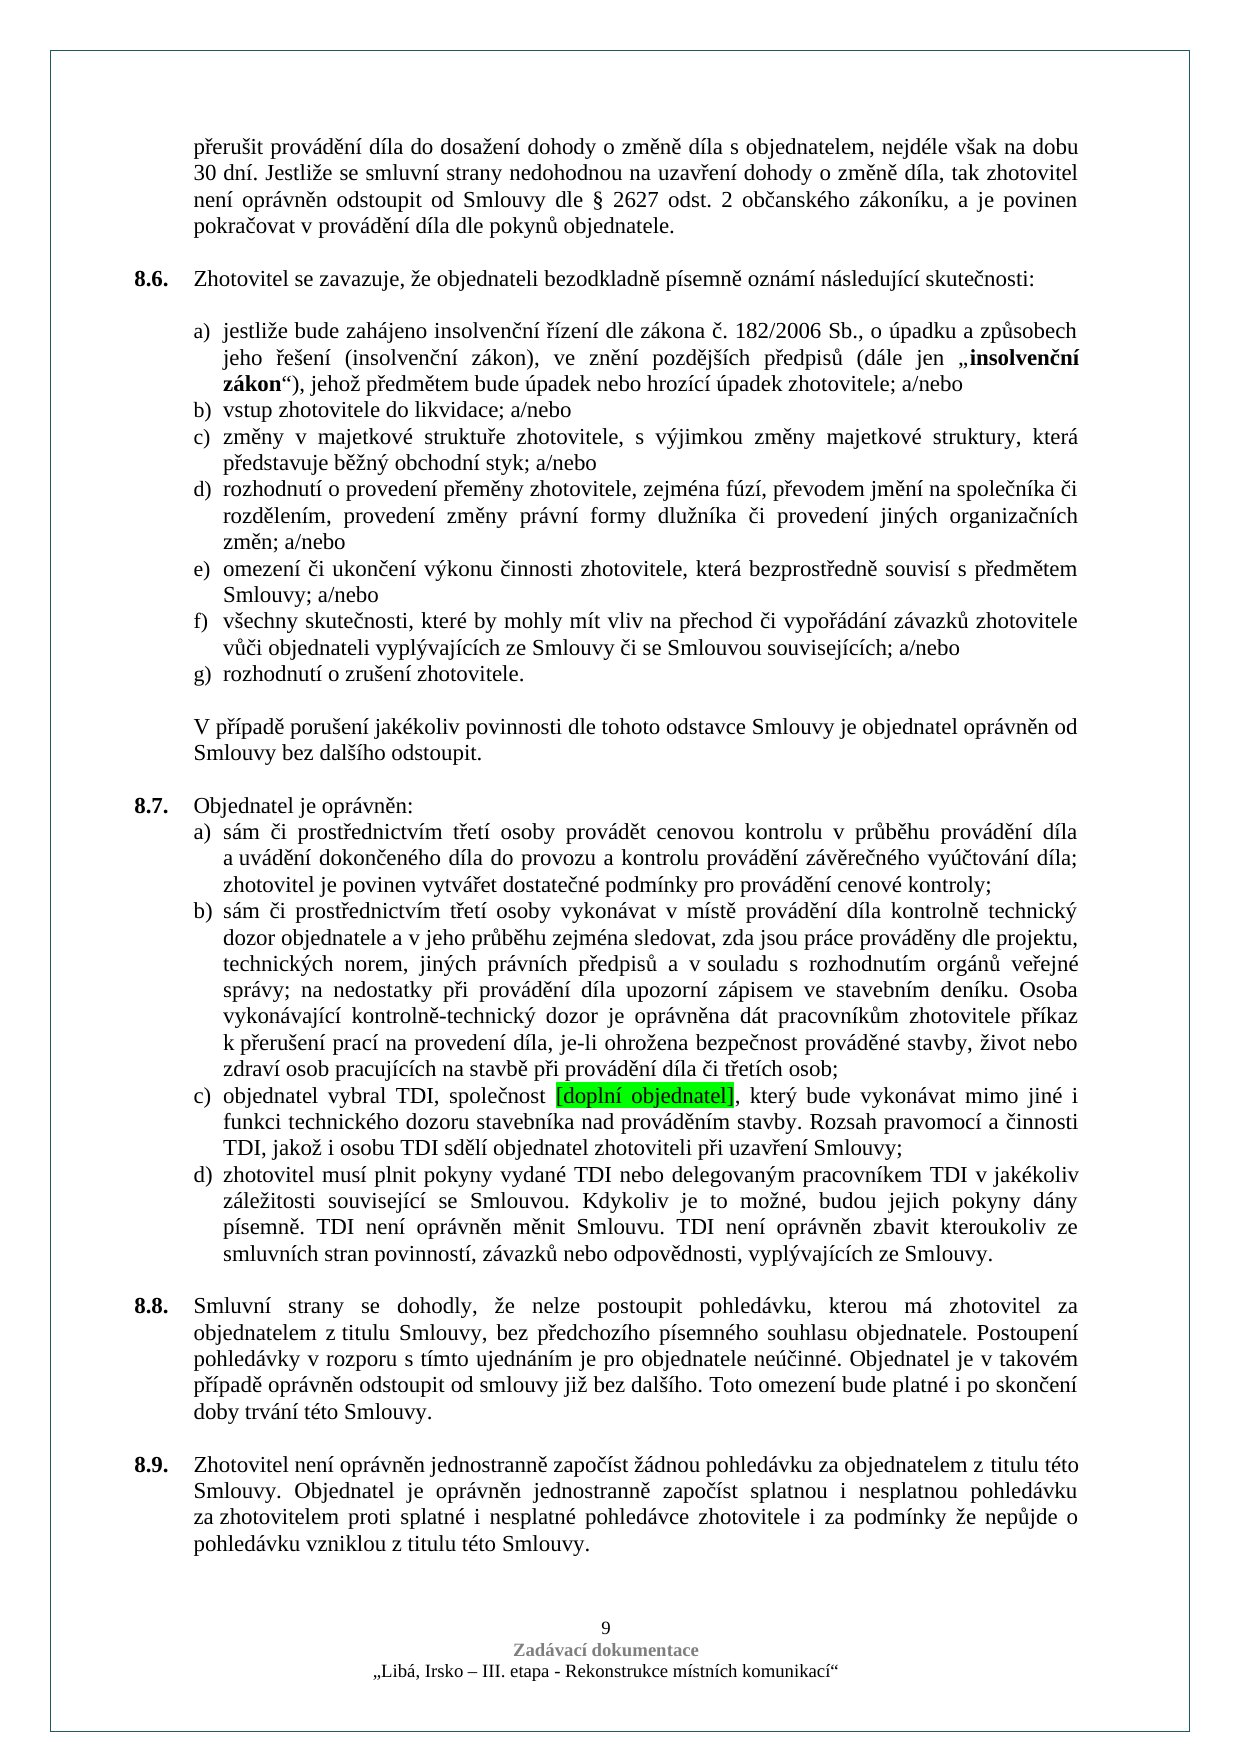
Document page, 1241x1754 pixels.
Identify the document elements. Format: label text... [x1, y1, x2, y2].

list Smluvní strany se dohodly, že nelze postoupit pohledávku, kterou má zhotovitel za objednatelem z titulu Smlouvy, bez předchozího písemného souhlasu objednatele. Postoupení pohledávky v rozporu s tímto ujednáním je pro objednatele neúčinné. Objednatel je v takovém případě oprávněn odstoupit od smlouvy již bez dalšího. Toto omezení bude platné i po skončení doby trvání této Smlouvy. [134, 1292, 1079, 1424]
list změny v majetkové struktuře zhotovitele, s výjimkou změny majetkové struktury, která představuje běžný obchodní styk; a/nebo [193, 423, 1079, 476]
list rozhodnutí o provedení přeměny zhotovitele, zejména fúzí, převodem jmění na společníka či rozdělením, provedení změny právní formy dlužníka či provedení jiných organizačních změn; a/nebo [193, 476, 1079, 554]
list Zhotovitel se zavazuje, že objednateli bezodkladně písemně oznámí následující skutečnosti: [134, 265, 1079, 291]
list sám či prostřednictvím třetí osoby provádět cenovou kontrolu v průběhu provádění díla a uvádění dokončeného díla do provozu a kontrolu provádění závěrečného vyúčtování díla; zhotovitel je povinen vytvářet dostatečné podmínky pro provádění cenové kontroly; [193, 818, 1079, 897]
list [134, 133, 1079, 238]
list Objednatel je oprávněn: [134, 792, 1079, 818]
list Zhotovitel není oprávněn jednostranně započíst žádnou pohledávku za objednatelem z titulu této Smlouvy. Objednatel je oprávněn jednostranně započíst splatnou i nesplatnou pohledávku za zhotovitelem proti splatné i nesplatné pohledávce zhotovitele i za podmínky že nepůjde o pohledávku vzniklou z titulu této Smlouvy. [134, 1451, 1079, 1556]
text V případě porušení jakékoliv povinnosti dle tohoto odstavce Smlouvy je objednatel oprávněn od Smlouvy bez dalšího odstoupit. [193, 713, 1079, 765]
list omezení či ukončení výkonu činnosti zhotovitele, která bezprostředně souvisí s předmětem Smlouvy; a/nebo [193, 554, 1079, 607]
list rozhodnutí o zrušení zhotovitele. [193, 660, 1079, 686]
list sám či prostřednictvím třetí osoby vykonávat v místě provádění díla kontrolně technický dozor objednatele a v jeho průběhu zejména sledovat, zda jsou práce prováděny dle projektu, technických norem, jiných právních předpisů a v souladu s rozhodnutím orgánů veřejné správy; na nedostatky při provádění díla upozorní zápisem ve stavebním deníku. Osoba vykonávající kontrolně-technický dozor je oprávněna dát pracovníkům zhotovitele příkaz k přerušení prací na provedení díla, je-li ohrožena bezpečnost prováděné stavby, život nebo zdraví osob pracujících na stavbě při provádění díla či třetích osob; [193, 897, 1079, 1082]
list objednatel vybral TDI, společnost [doplní objednatel], který bude vykonávat mimo jiné i funkci technického dozoru stavebníka nad prováděním stavby. Rozsah pravomocí a činnosti TDI, jakož i osobu TDI sdělí objednatel zhotoviteli při uzavření Smlouvy; [193, 1082, 1079, 1161]
list jestliže bude zahájeno insolvenční řízení dle zákona č. 182/2006 Sb., o úpadku a způsobech jeho řešení (insolvenční zákon), ve znění pozdějších předpisů (dále jen „insolvenční zákon“), jehož předmětem bude úpadek nebo hrozící úpadek zhotovitele; a/nebo [193, 317, 1079, 396]
list vstup zhotovitele do likvidace; a/nebo [193, 396, 1079, 423]
list všechny skutečnosti, které by mohly mít vliv na přechod či vypořádání závazků zhotovitele vůči objednateli vyplývajících ze Smlouvy či se Smlouvou souvisejících; a/nebo [193, 607, 1079, 660]
list zhotovitel musí plnit pokyny vydané TDI nebo delegovaným pracovníkem TDI v jakékoliv záležitosti související se Smlouvou. Kdykoliv je to možné, budou jejich pokyny dány písemně. TDI není oprávněn měnit Smlouvu. TDI není oprávněn zbavit kteroukoliv ze smluvních stran povinností, závazků nebo odpovědnosti, vyplývajících ze Smlouvy. [193, 1161, 1079, 1266]
